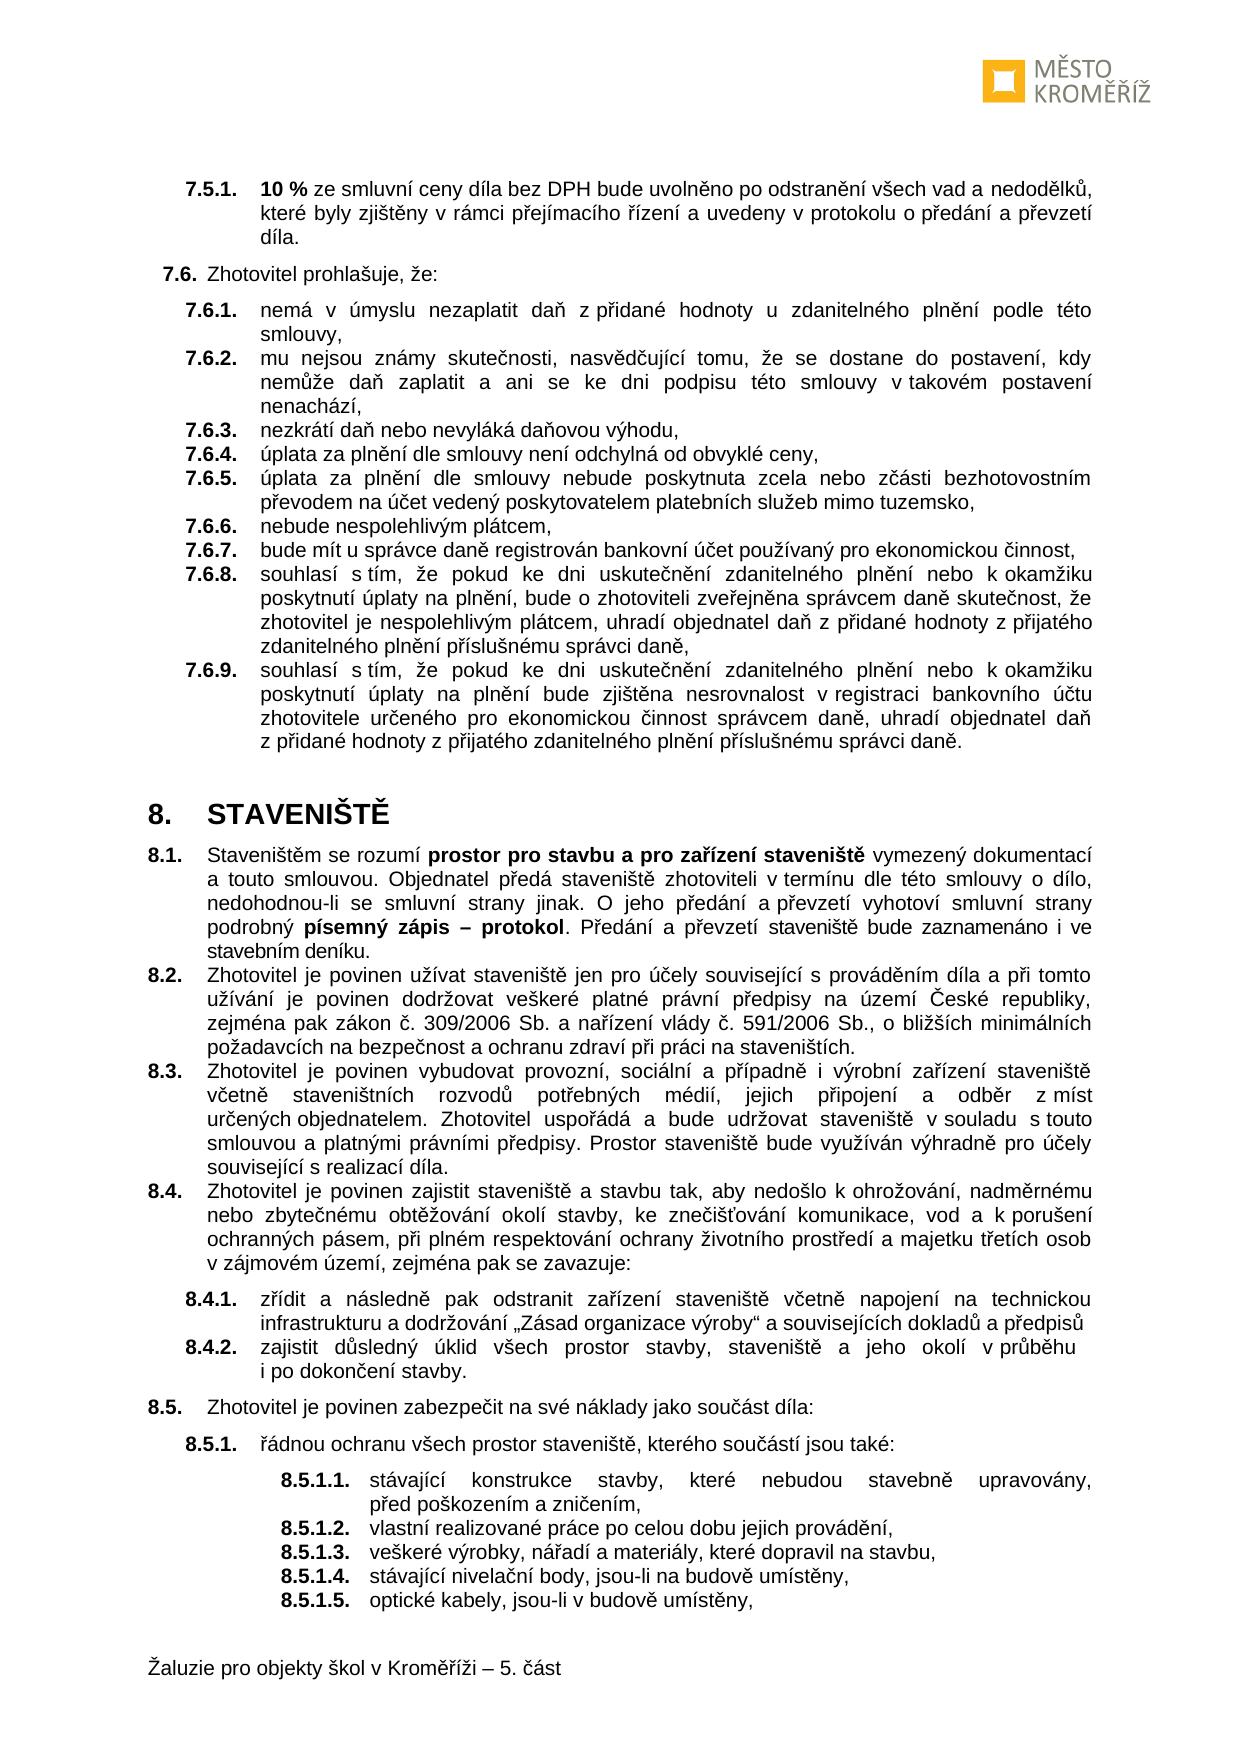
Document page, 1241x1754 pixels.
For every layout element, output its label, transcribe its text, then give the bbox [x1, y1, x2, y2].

list zřídit a následně pak odstranit zařízení staveniště včetně napojení na technickou infrastrukturu a dodržování „Zásad organizace výroby“ a souvisejících dokladů a předpisů [185, 1287, 1092, 1335]
list řádnou ochranu všech prostor staveniště, kterého součástí jsou také: [185, 1432, 1092, 1456]
list vlastní realizované práce po celou dobu jejich provádění, [281, 1516, 1092, 1540]
list nezkrátí daň nebo nevyláká daňovou výhodu, [185, 418, 1092, 442]
list souhlasí s tím, že pokud ke dni uskutečnění zdanitelného plnění nebo k okamžiku poskytnutí úplaty na plnění bude zjištěna nesrovnalost v registraci bankovního účtu zhotovitele určeného pro ekonomickou činnost správcem daně, uhradí objednatel daň z přidané hodnoty z přijatého zdanitelného plnění příslušnému správci daně. [185, 657, 1092, 753]
list Zhotovitel je povinen zabezpečit na své náklady jako součást díla: [148, 1395, 1092, 1419]
list souhlasí s tím, že pokud ke dni uskutečnění zdanitelného plnění nebo k okamžiku poskytnutí úplaty na plnění, bude o zhotoviteli zveřejněna správcem daně skutečnost, že zhotovitel je nespolehlivým plátcem, uhradí objednatel daň z přidané hodnoty z přijatého zdanitelného plnění příslušnému správci daně, [185, 562, 1092, 657]
list Zhotovitel je povinen zajistit staveniště a stavbu tak, aby nedošlo k ohrožování, nadměrnému nebo zbytečnému obtěžování okolí stavby, ke znečišťování komunikace, vod a k porušení ochranných pásem, při plném respektování ochrany životního prostředí a majetku třetích osob v zájmovém území, zejména pak se zavazuje: [148, 1178, 1092, 1274]
list úplata za plnění dle smlouvy není odchylná od obvyklé ceny, [185, 442, 1092, 466]
list stávající nivelační body, jsou-li na budově umístěny, [281, 1564, 1092, 1588]
list 10 % ze smluvní ceny díla bez DPH bude uvolněno po odstranění všech vad a nedodělků, které byly zjištěny v rámci přejímacího řízení a uvedeny v protokolu o předání a převzetí díla. [185, 177, 1092, 249]
list nemá v úmyslu nezaplatit daň z přidané hodnoty u zdanitelného plnění podle této smlouvy, [185, 298, 1092, 346]
list Zhotovitel je povinen užívat staveniště jen pro účely související s prováděním díla a při tomto užívání je povinen dodržovat veškeré platné právní předpisy na území České republiky, zejména pak zákon č. 309/2006 Sb. a nařízení vlády č. 591/2006 Sb., o bližších minimálních požadavcích na bezpečnost a ochranu zdraví při práci na staveništích. [148, 963, 1092, 1059]
list Zhotovitel prohlašuje, že: [162, 262, 1092, 286]
list nebude nespolehlivým plátcem, [185, 514, 1092, 538]
list veškeré výrobky, nářadí a materiály, které dopravil na stavbu, [281, 1540, 1092, 1564]
list Zhotovitel je povinen vybudovat provozní, sociální a případně i výrobní zařízení staveniště včetně staveništních rozvodů potřebných médií, jejich připojení a odběr z míst určených objednatelem. Zhotovitel uspořádá a bude udržovat staveniště v souladu s touto smlouvou a platnými právními předpisy. Prostor staveniště bude využíván výhradně pro účely související s realizací díla. [148, 1059, 1092, 1178]
list bude mít u správce daně registrován bankovní účet používaný pro ekonomickou činnost, [185, 538, 1092, 562]
list mu nejsou známy skutečnosti, nasvědčující tomu, že se dostane do postavení, kdy nemůže daň zaplatit a ani se ke dni podpisu této smlouvy v takovém postavení nenachází, [185, 346, 1092, 418]
list stávající konstrukce stavby, které nebudou stavebně upravovány, před poškozením a zničením, [281, 1468, 1092, 1516]
list zajistit důsledný úklid všech prostor stavby, staveniště a jeho okolí v průběhu i po dokončení stavby. [185, 1335, 1092, 1383]
list STAVENIŠTĚ [148, 797, 1092, 831]
list optické kabely, jsou-li v budově umístěny, [281, 1588, 1092, 1612]
list úplata za plnění dle smlouvy nebude poskytnuta zcela nebo zčásti bezhotovostním převodem na účet vedený poskytovatelem platebních služeb mimo tuzemsko, [185, 466, 1092, 514]
list Staveništěm se rozumí prostor pro stavbu a pro zařízení staveniště vymezený dokumentací a touto smlouvou. Objednatel předá staveniště zhotoviteli v termínu dle této smlouvy o dílo, nedohodnou-li se smluvní strany jinak. O jeho předání a převzetí vyhotoví smluvní strany podrobný písemný zápis – protokol. Předání a převzetí staveniště bude zaznamenáno i ve stavebním deníku. [148, 843, 1092, 963]
picture [977, 48, 1158, 115]
